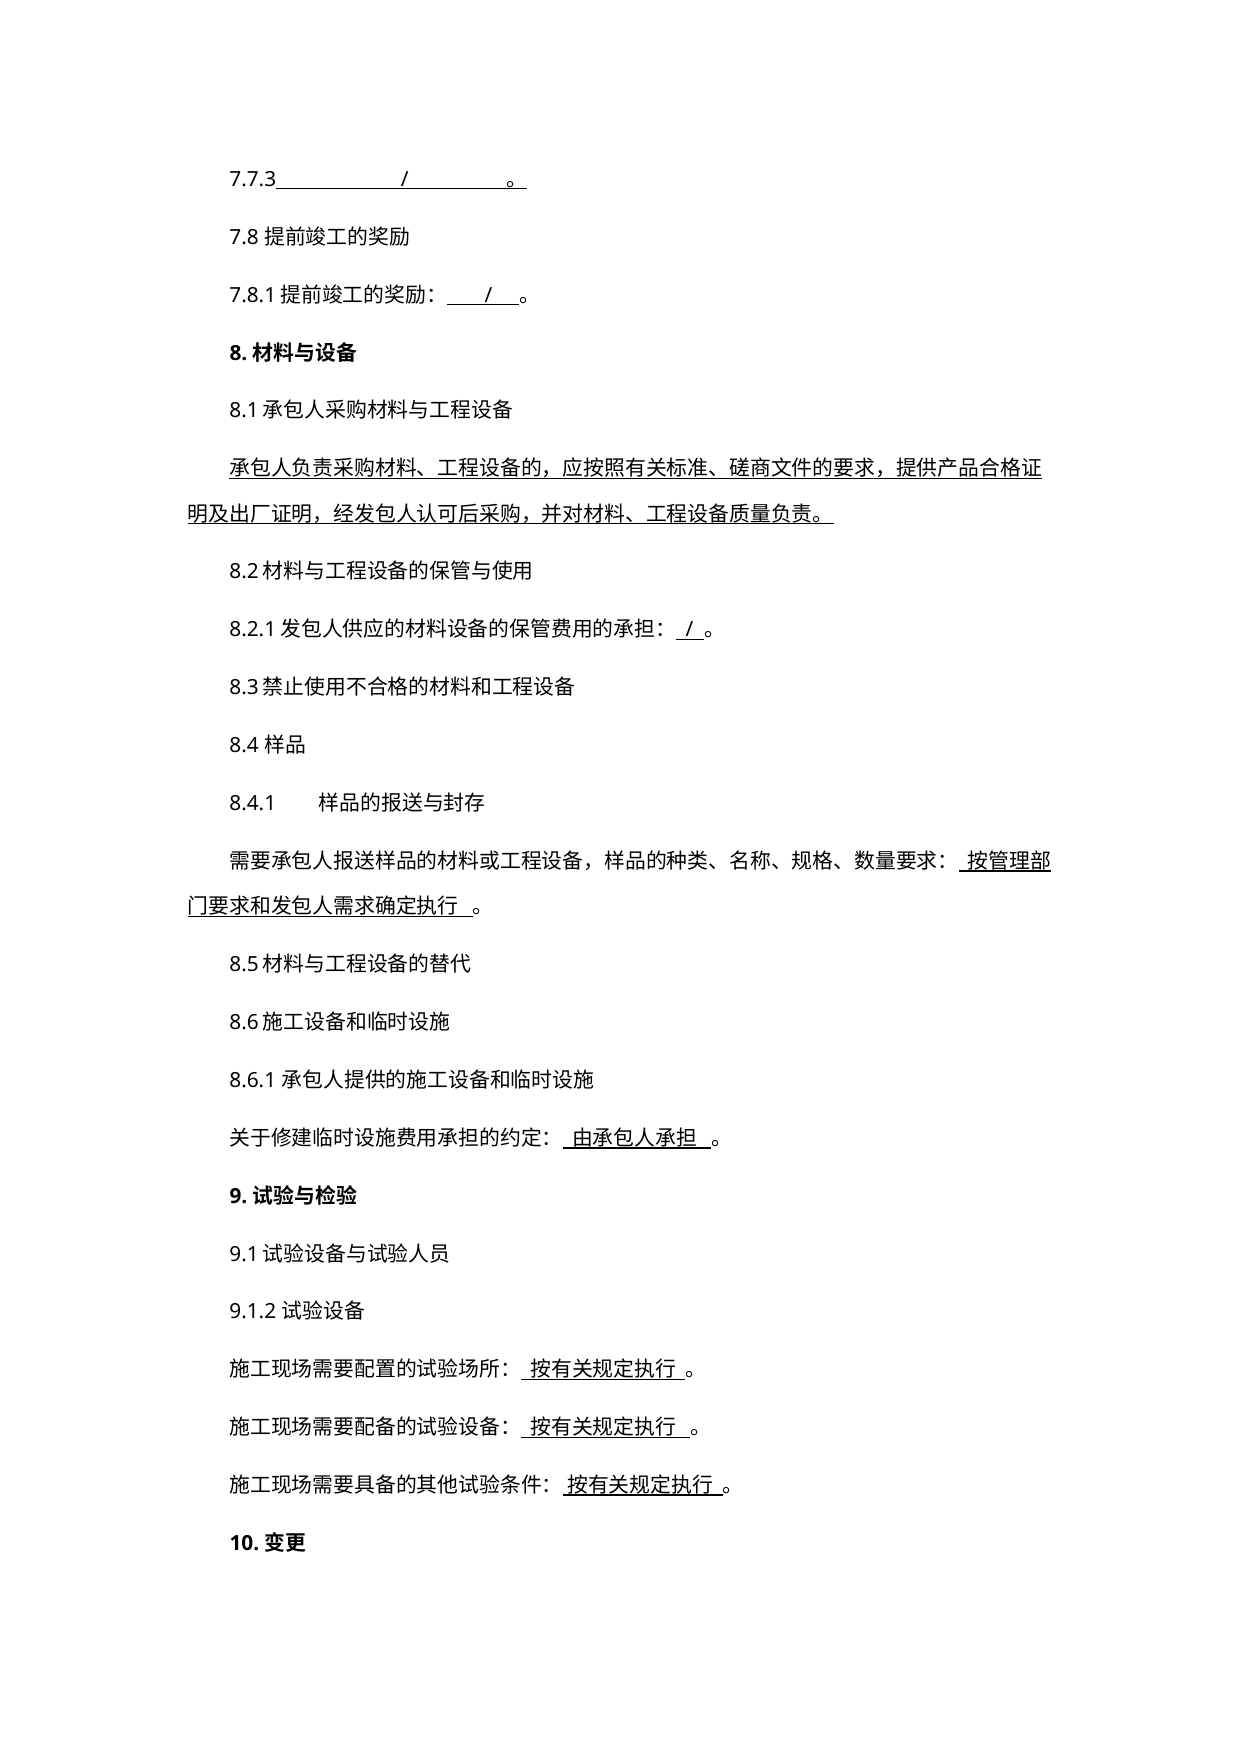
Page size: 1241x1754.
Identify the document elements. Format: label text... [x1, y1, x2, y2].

text 施工现场需要具备的其他试验条件： 按有关规定执行 。 [187, 1468, 1053, 1498]
text 关于修建临时设施费用承担的约定： 由承包人承担 。 [187, 1121, 1053, 1151]
text 9. 试验与检验 [187, 1179, 1053, 1209]
text 8.6施工设备和临时设施 [187, 1005, 1053, 1036]
text 7.8 提前竣工的奖励 [187, 220, 1053, 250]
text 8.1承包人采购材料与工程设备 [187, 394, 1053, 424]
text 需要承包人报送样品的材料或工程设备，样品的种类、名称、规格、数量要求： 按管理部门要求和发包人需求确定执行 。 [187, 844, 1053, 920]
text 8.2材料与工程设备的保管与使用 [187, 555, 1053, 585]
text 8.3禁止使用不合格的材料和工程设备 [187, 671, 1053, 701]
text 10. 变更 [187, 1526, 1053, 1556]
text 8.6.1 承包人提供的施工设备和临时设施 [187, 1063, 1053, 1093]
text 8.5材料与工程设备的替代 [187, 947, 1053, 978]
text 7.7.3 / 。 [187, 162, 1053, 192]
text 7.8.1提前竣工的奖励： / 。 [187, 278, 1053, 308]
text 9.1试验设备与试验人员 [187, 1237, 1053, 1267]
text 8.4.1 样品的报送与封存 [187, 786, 1053, 817]
text 施工现场需要配置的试验场所： 按有关规定执行 。 [187, 1353, 1053, 1383]
text 8. 材料与设备 [187, 336, 1053, 366]
text 施工现场需要配备的试验设备： 按有关规定执行 。 [187, 1411, 1053, 1441]
text 8.4 样品 [187, 728, 1053, 759]
text 8.2.1发包人供应的材料设备的保管费用的承担： / 。 [187, 613, 1053, 643]
text 承包人负责采购材料、工程设备的，应按照有关标准、磋商文件的要求，提供产品合格证明及出厂证明，经发包人认可后采购，并对材料、工程设备质量负责。 [187, 452, 1053, 527]
text 9.1.2 试验设备 [187, 1295, 1053, 1325]
